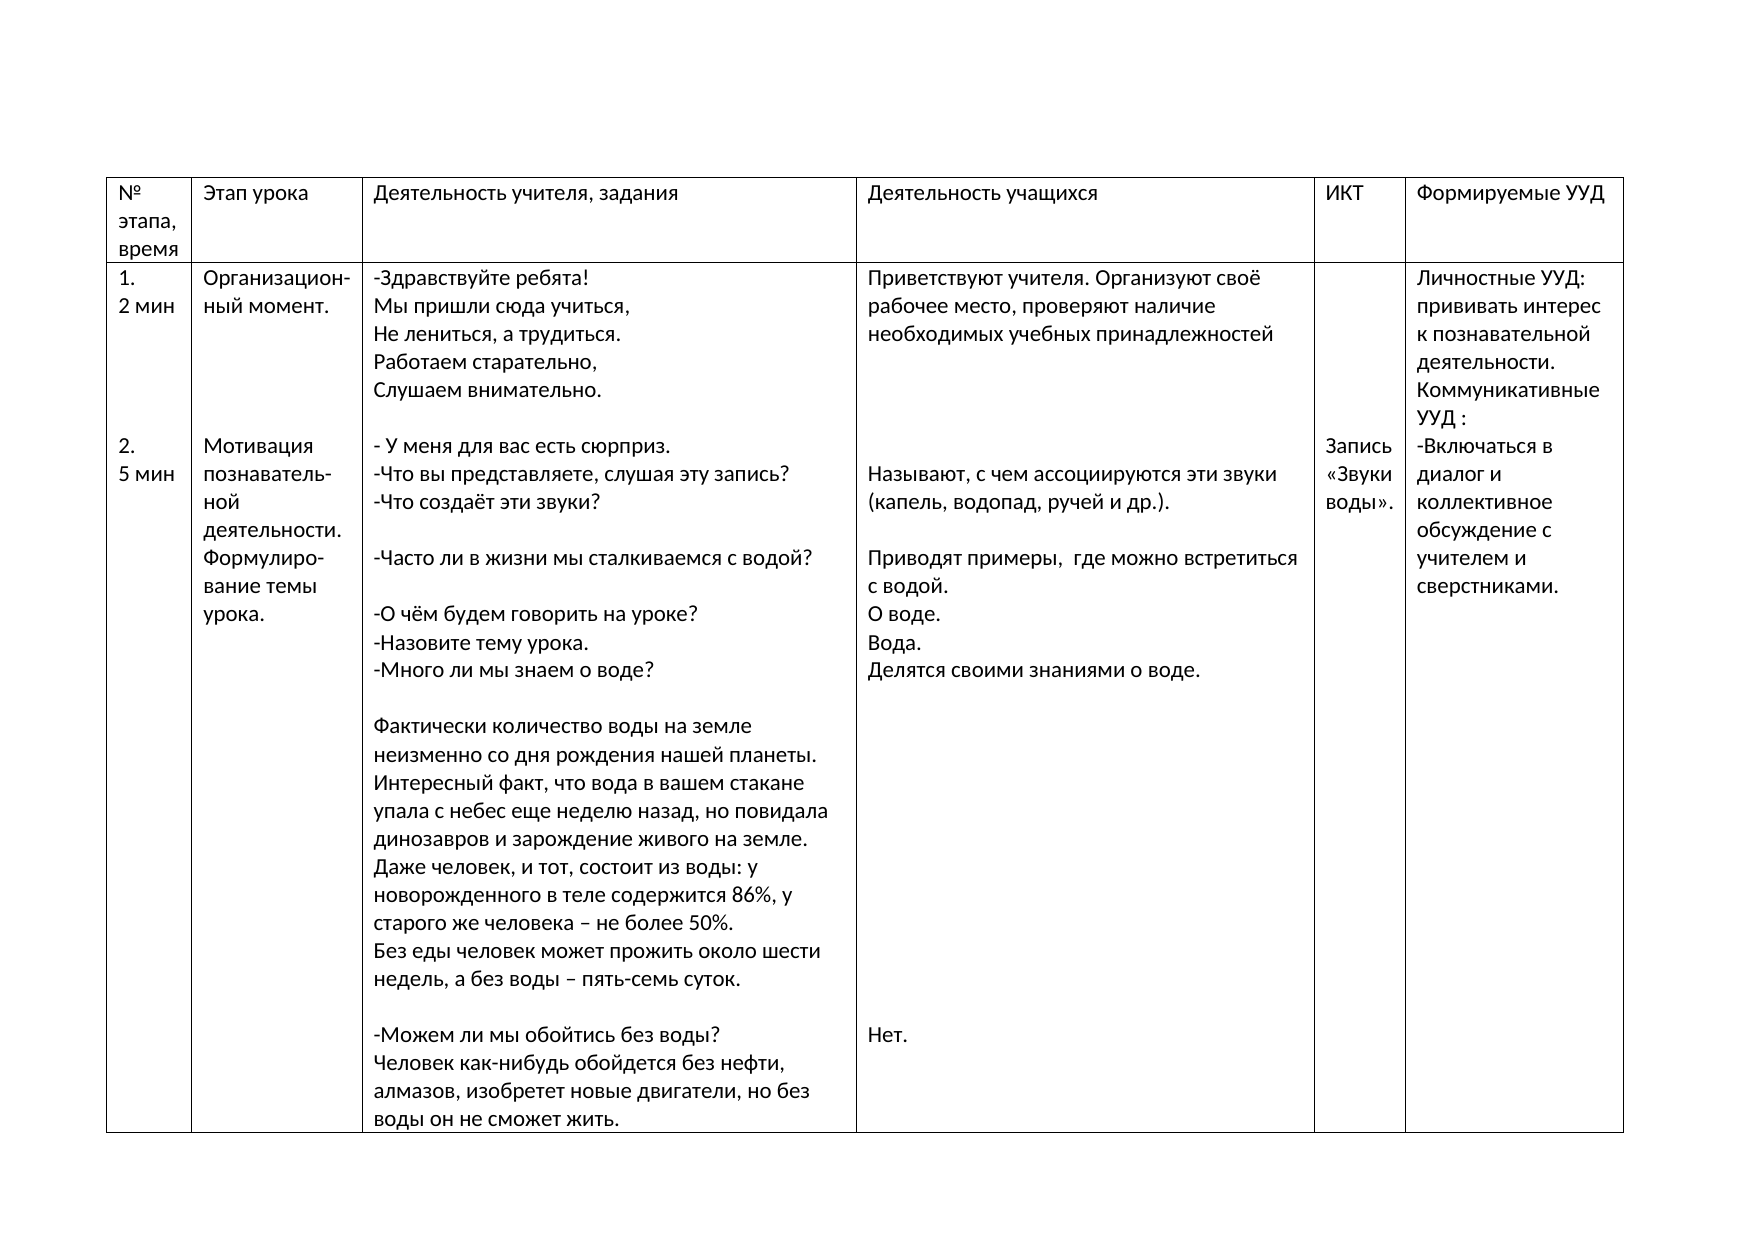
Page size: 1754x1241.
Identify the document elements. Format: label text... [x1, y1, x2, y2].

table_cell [107, 263, 191, 1132]
table_header ИКТ [1315, 178, 1405, 262]
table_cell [1315, 263, 1405, 1132]
table_header Формируемые УУД [1406, 178, 1623, 262]
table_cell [857, 263, 1314, 1132]
table_header № этапа, время [107, 178, 191, 262]
table_header Этап урока [192, 178, 362, 262]
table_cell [192, 263, 362, 1132]
table_header Деятельность учащихся [857, 178, 1314, 262]
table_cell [1406, 263, 1623, 1132]
table_header Деятельность учителя, задания [363, 178, 856, 262]
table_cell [363, 263, 856, 1132]
